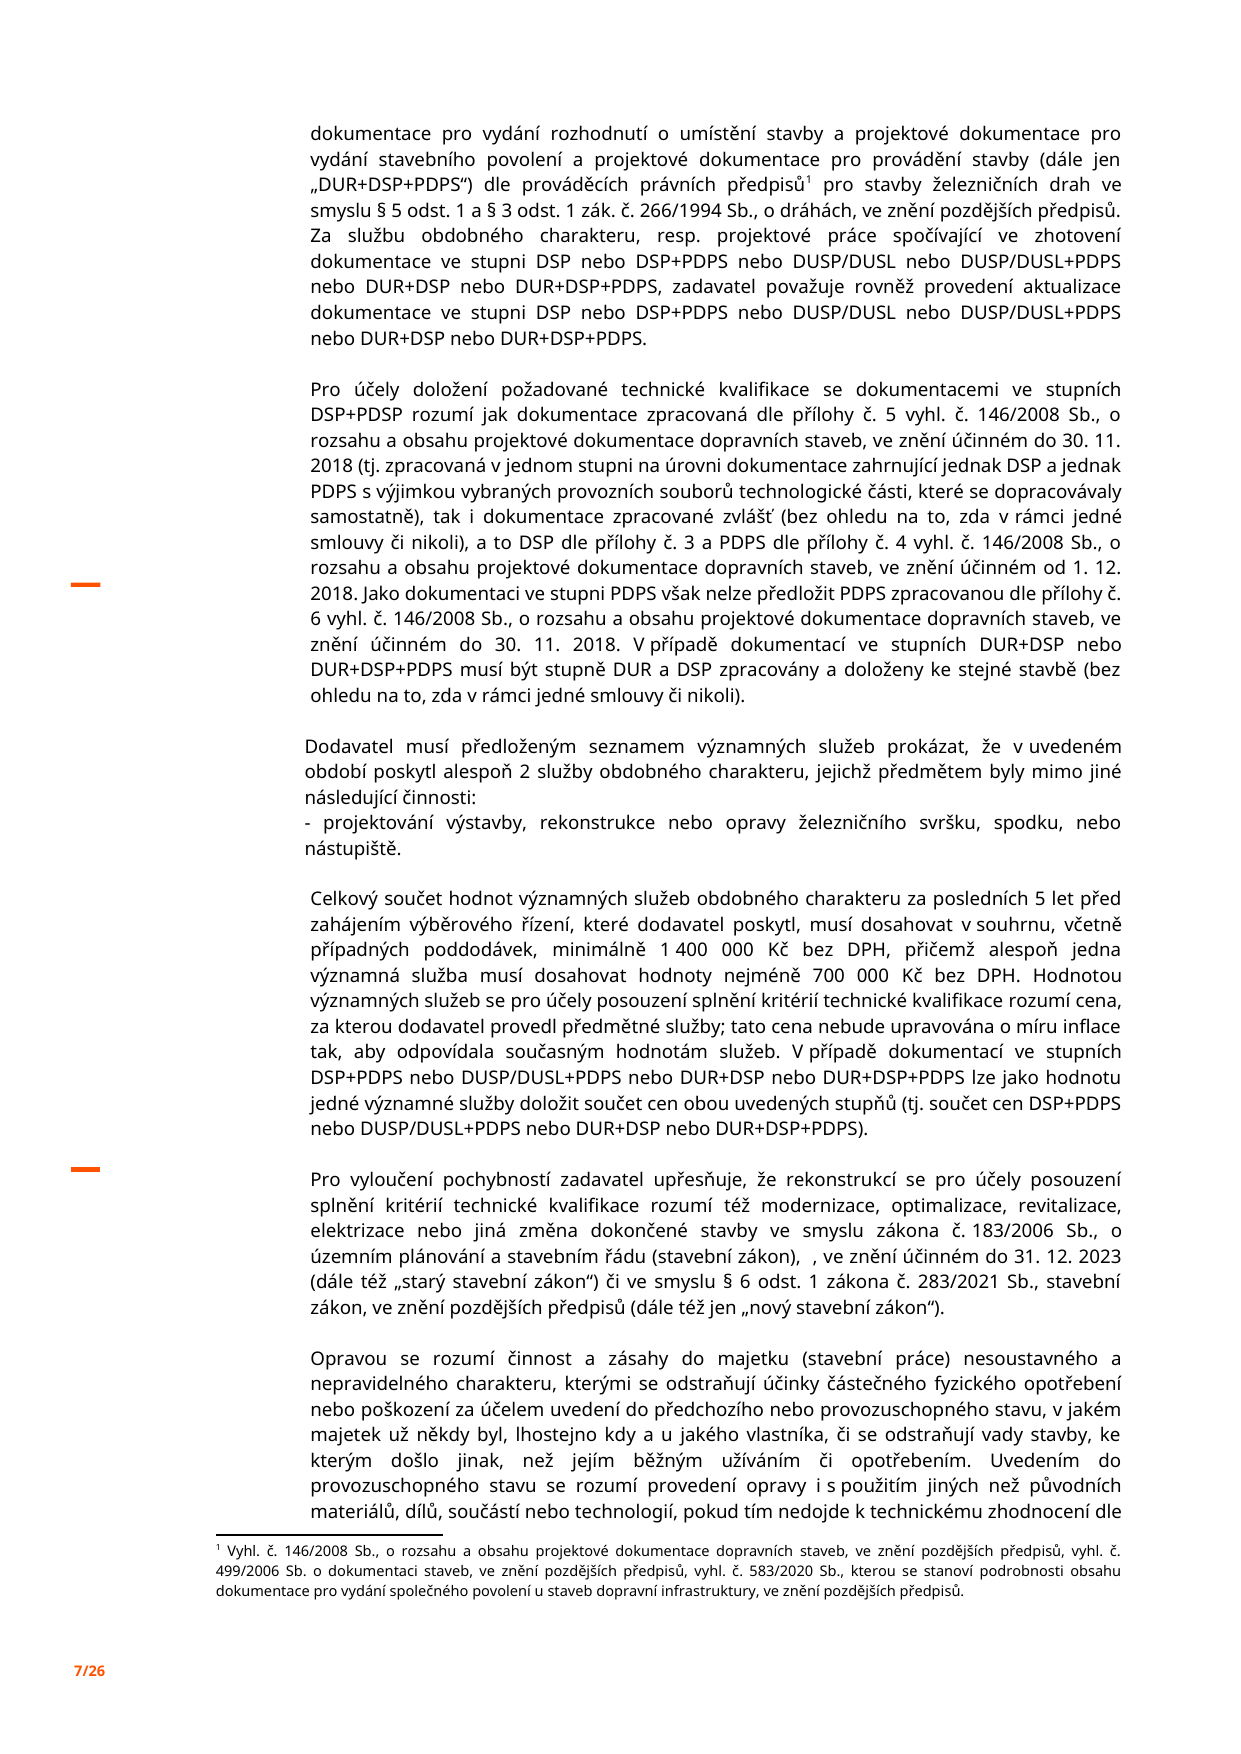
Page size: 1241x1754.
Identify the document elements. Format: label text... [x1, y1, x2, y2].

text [310, 121, 1122, 350]
list Dodavatel musí předloženým seznamem významných služeb prokázat, že v uvedeném období poskytl alespoň 2 služby obdobného charakteru, jejichž předmětem byly mimo jiné následující činnosti: [304, 733, 1122, 810]
list - projektování výstavby, rekonstrukce nebo opravy železničního svršku, spodku, nebo nástupiště. [304, 810, 1122, 861]
text Pro vyloučení pochybností zadavatel upřesňuje, že rekonstrukcí se pro účely posouzení splnění kritérií technické kvalifikace rozumí též modernizace, optimalizace, revitalizace, elektrizace nebo jiná změna dokončené stavby ve smyslu zákona č. 183/2006 Sb., o územním plánování a stavebním řádu (stavební zákon), , ve znění účinném do 31. 12. 2023 (dále též „starý stavební zákon“) či ve smyslu § 6 odst. 1 zákona č. 283/2021 Sb., stavební zákon, ve znění pozdějších předpisů (dále též jen „nový stavební zákon“). [310, 1166, 1122, 1319]
text Celkový součet hodnot významných služeb obdobného charakteru za posledních 5 let před zahájením výběrového řízení, které dodavatel poskytl, musí dosahovat v souhrnu, včetně případných poddodávek, minimálně 1 400 000 Kč bez DPH, přičemž alespoň jedna významná služba musí dosahovat hodnoty nejméně 700 000 Kč bez DPH. Hodnotou významných služeb se pro účely posouzení splnění kritérií technické kvalifikace rozumí cena, za kterou dodavatel provedl předmětné služby; tato cena nebude upravována o míru inflace tak, aby odpovídala současným hodnotám služeb. V případě dokumentací ve stupních DSP+PDPS nebo DUSP/DUSL+PDPS nebo DUR+DSP nebo DUR+DSP+PDPS lze jako hodnotu jedné významné služby doložit součet cen obou uvedených stupňů (tj. součet cen DSP+PDPS nebo DUSP/DUSL+PDPS nebo DUR+DSP nebo DUR+DSP+PDPS). [310, 886, 1122, 1141]
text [310, 1345, 1122, 1524]
text Pro účely doložení požadované technické kvalifikace se dokumentacemi ve stupních DSP+PDSP rozumí jak dokumentace zpracovaná dle přílohy č. 5 vyhl. č. 146/2008 Sb., o rozsahu a obsahu projektové dokumentace dopravních staveb, ve znění účinném do 30. 11. 2018 (tj. zpracovaná v jednom stupni na úrovni dokumentace zahrnující jednak DSP a jednak PDPS s výjimkou vybraných provozních souborů technologické části, které se dopracovávaly samostatně), tak i dokumentace zpracované zvlášť (bez ohledu na to, zda v rámci jedné smlouvy či nikoli), a to DSP dle přílohy č. 3 a PDPS dle přílohy č. 4 vyhl. č. 146/2008 Sb., o rozsahu a obsahu projektové dokumentace dopravních staveb, ve znění účinném od 1. 12. 2018. Jako dokumentaci ve stupni PDPS však nelze předložit PDPS zpracovanou dle přílohy č. 6 vyhl. č. 146/2008 Sb., o rozsahu a obsahu projektové dokumentace dopravních staveb, ve znění účinném do 30. 11. 2018. V případě dokumentací ve stupních DUR+DSP nebo DUR+DSP+PDPS musí být stupně DUR a DSP zpracovány a doloženy ke stejné stavbě (bez ohledu na to, zda v rámci jedné smlouvy či nikoli). [310, 376, 1122, 708]
